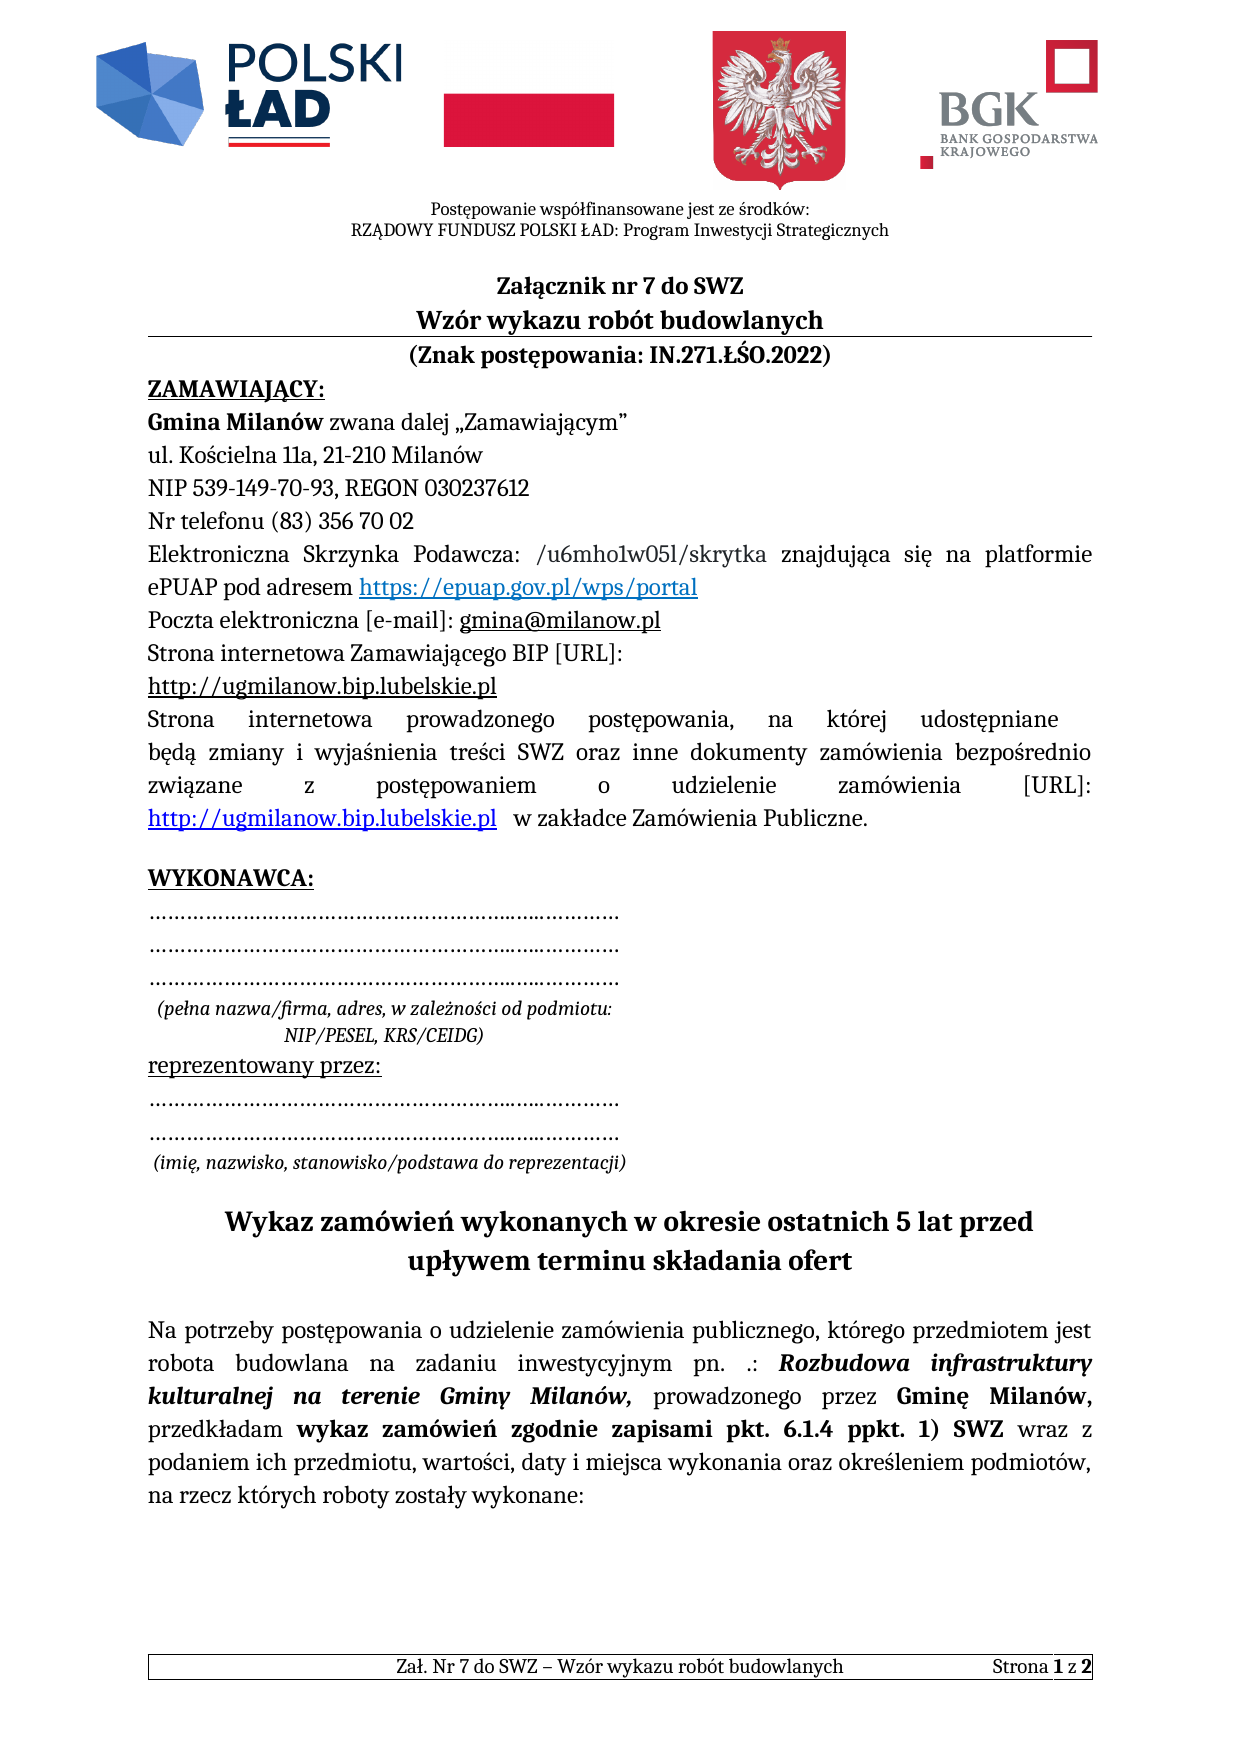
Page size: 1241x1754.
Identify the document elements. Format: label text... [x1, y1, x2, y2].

picture [920, 40, 1098, 169]
text (pełna nazwa/firma, adres, w zależności od podmiotu: NIP/PESEL, KRS/CEIDG) [148, 996, 621, 1048]
text WYKONAWCA: [148, 864, 1092, 893]
picture [712, 31, 846, 190]
text Poczta elektroniczna [e-mail]: gmina@milanow.pl [148, 606, 1092, 634]
picture [443, 40, 615, 147]
text …………………………………………………..…..………… [148, 897, 650, 926]
text Wykaz zamówień wykonanych w okresie ostatnich 5 lat przed upływem terminu składania ofert [166, 1205, 1092, 1277]
text …………………………………………………..…..………… [148, 1117, 650, 1146]
text Strona internetowa Zamawiającego BIP [URL]: [148, 639, 1092, 667]
text ZAMAWIAJĄCY: [148, 374, 1092, 403]
text Nr telefonu (83) 356 70 02 [148, 507, 1092, 535]
text reprezentowany przez: [148, 1051, 1092, 1080]
text Załącznik nr 7 do SWZ [148, 272, 1092, 300]
text …………………………………………………..…..………… [148, 930, 650, 959]
text (Znak postępowania: IN.271.ŁŚO.2022) [148, 341, 1092, 370]
text …………………………………………………..…..………… [148, 963, 650, 992]
picture [96, 42, 402, 147]
text http://ugmilanow.bip.lubelskie.pl [148, 672, 1092, 700]
text (imię, nazwisko, stanowisko/podstawa do reprezentacji) [148, 1150, 1092, 1174]
text Strona internetowa prowadzonego postępowania, na której udostępniane będą zmiany i wyjaśnienia treści SWZ oraz inne dokumenty zamówienia bezpośrednio związane z postępowaniem o udzielenie zamówienia [URL]: http://ugmilanow.bip.lubelskie.pl w zakładce Zamówienia Publiczne. [148, 705, 1092, 832]
text …………………………………………………..…..………… [148, 1084, 650, 1113]
text Na potrzeby postępowania o udzielenie zamówienia publicznego, którego przedmiotem jest robota budowlana na zadaniu inwestycyjnym pn. .: Rozbudowa infrastruktury kulturalnej na terenie Gminy Milanów, prowadzonego przez Gminę Milanów, przedkładam wykaz zamówień zgodnie zapisami pkt. 6.1.4 ppkt. 1) SWZ wraz z podaniem ich przedmiotu, wartości, daty i miejsca wykonania oraz określeniem podmiotów, na rzecz których roboty zostały wykonane: [148, 1316, 1092, 1509]
text Wzór wykazu robót budowlanych [148, 305, 1092, 336]
text NIP 539-149-70-93, REGON 030237612 [148, 473, 1092, 502]
text Gmina Milanów zwana dalej „Zamawiającym” [148, 407, 1092, 436]
text Elektroniczna Skrzynka Podawcza: /u6mho1w05l/skrytka znajdująca się na platformie ePUAP pod adresem https://epuap.gov.pl/wps/portal [148, 539, 1092, 601]
text ul. Kościelna 11a, 21-210 Milanów [148, 441, 1092, 469]
